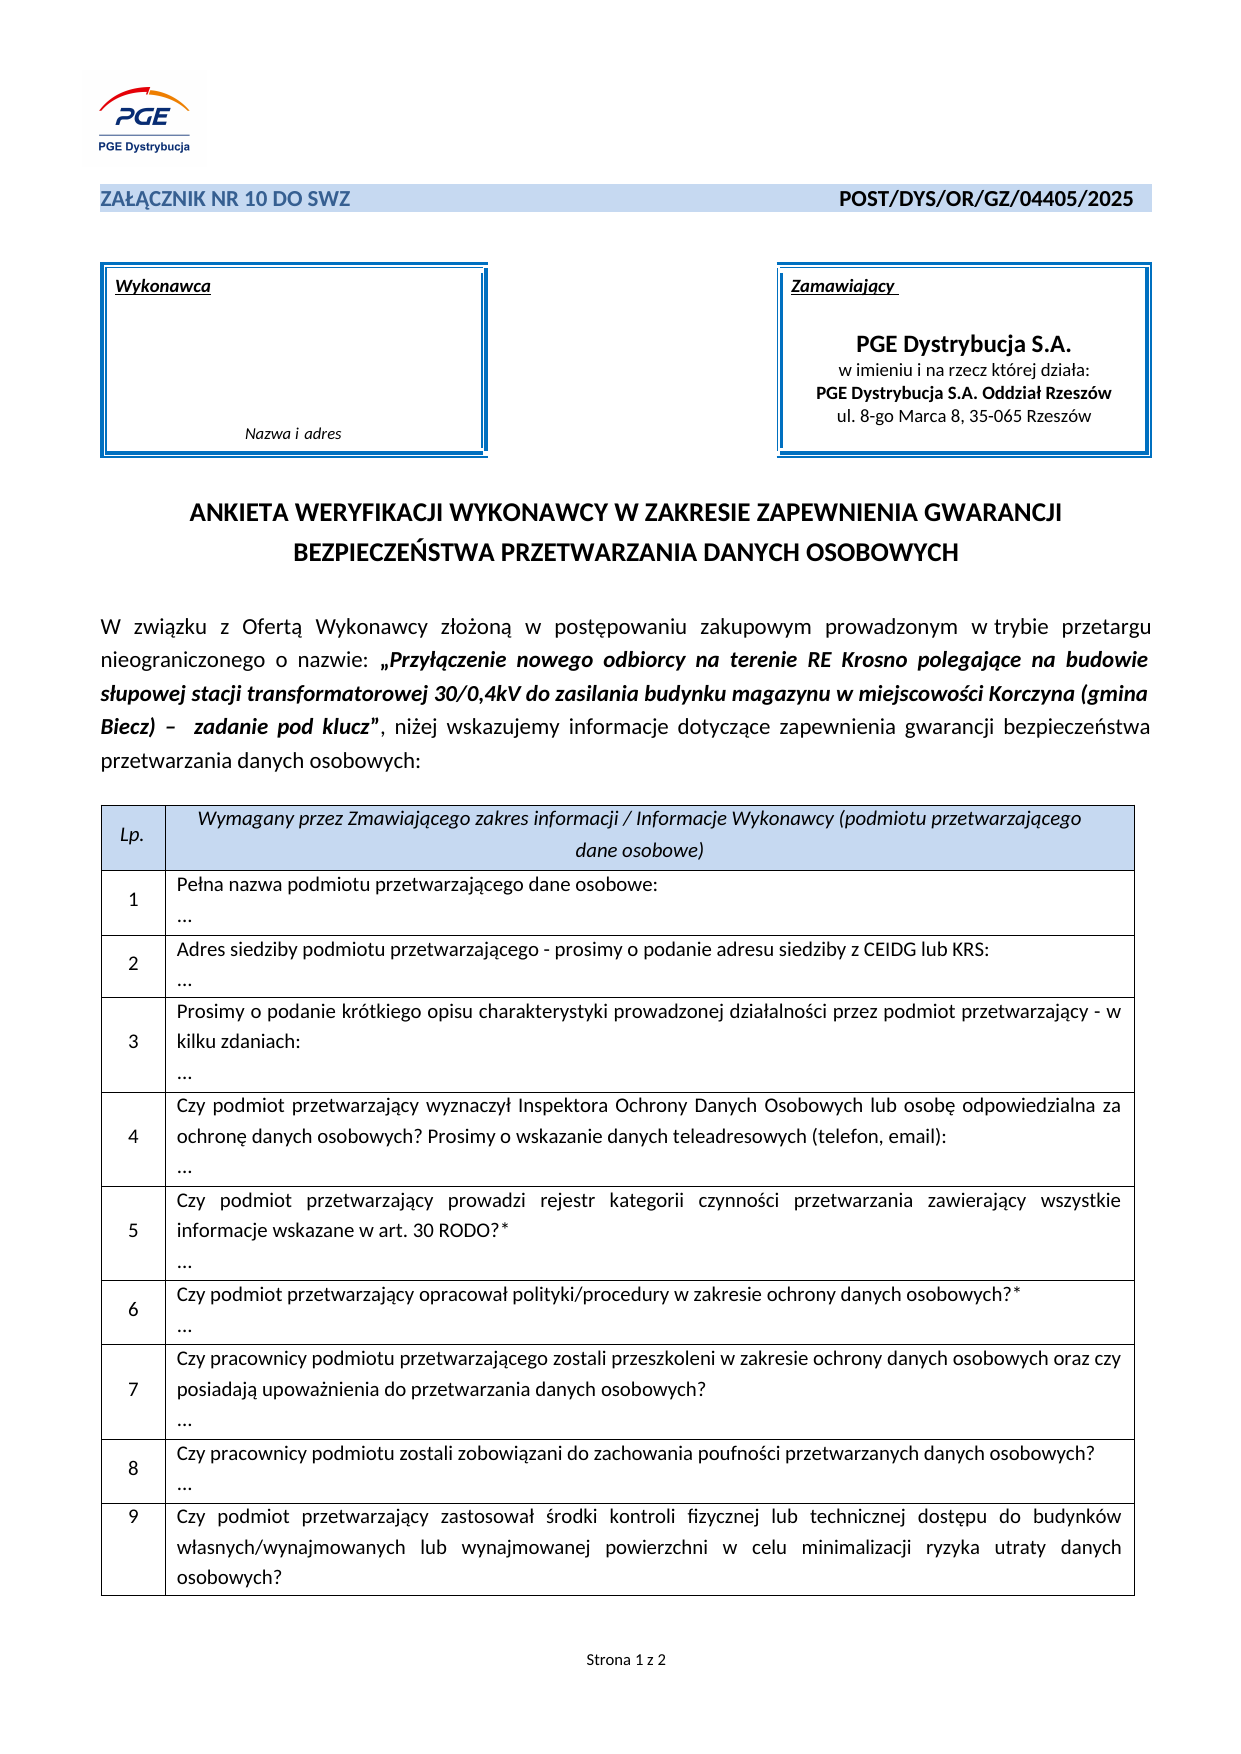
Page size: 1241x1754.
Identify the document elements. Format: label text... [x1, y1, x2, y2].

subtitle ZAŁĄCZNIK NR 10 DO SWZ POST/DYS/OR/GZ/04405/2025 [100, 184, 1152, 212]
table_cell 3 [102, 998, 165, 1092]
table_cell 4 [102, 1093, 165, 1186]
table_header [484, 262, 780, 451]
table_cell Czy pracownicy podmiotu przetwarzającego zostali przeszkoleni w zakresie ochrony danych osobowych oraz czy posiadają upoważnienia do przetwarzania danych osobowych? ... [166, 1345, 1134, 1439]
table_header Zamawiający PGE Dystrybucja S.A. w imieniu i na rzecz której działa: PGE Dystrybucja S.A. Oddział Rzeszów ul. 8-go Marca 8, 35-065 Rzeszów [780, 268, 1145, 451]
table_cell Prosimy o podanie krótkiego opisu charakterystyki prowadzonej działalności przez podmiot przetwarzający - w kilku zdaniach: ... [166, 998, 1134, 1092]
table_cell 5 [102, 1187, 165, 1280]
text W związku z Ofertą Wykonawcy złożoną w postępowaniu zakupowym prowadzonym w trybie przetargu nieograniczonego o nazwie: „Przyłączenie nowego odbiorcy na terenie RE Krosno polegające na budowie słupowej stacji transformatorowej 30/0,4kV do zasilania budynku magazynu w miejscowości Korczyna (gmina Biecz) – zadanie pod klucz”, niżej wskazujemy informacje dotyczące zapewnienia gwarancji bezpieczeństwa przetwarzania danych osobowych: [100, 612, 1152, 774]
table_cell 2 [102, 936, 165, 997]
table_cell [166, 1504, 1134, 1595]
table_header Lp. [102, 806, 165, 870]
table_cell 1 [102, 871, 165, 935]
table_header Wymagany przez Zmawiającego zakres informacji / Informacje Wykonawcy (podmiotu przetwarzającego dane osobowe) [166, 806, 1134, 870]
table_cell Czy podmiot przetwarzający opracował polityki/procedury w zakresie ochrony danych osobowych?* ... [166, 1281, 1134, 1344]
table_cell Czy podmiot przetwarzający wyznaczył Inspektora Ochrony Danych Osobowych lub osobę odpowiedzialna za ochronę danych osobowych? Prosimy o wskazanie danych teleadresowych (telefon, email): ... [166, 1093, 1134, 1186]
subtitle ANKIETA WERYFIKACJI WYKONAWCY W ZAKRESIE ZAPEWNIENIA GWARANCJI BEZPIECZEŃSTWA PRZETWARZANIA DANYCH OSOBOWYCH [100, 495, 1152, 568]
table_header Wykonawca Nazwa i adres [104, 265, 484, 451]
table_cell 7 [102, 1345, 165, 1439]
table_cell Czy pracownicy podmiotu zostali zobowiązani do zachowania poufności przetwarzanych danych osobowych? ... [166, 1440, 1134, 1503]
table_cell 9 [102, 1504, 165, 1595]
table_cell Adres siedziby podmiotu przetwarzającego - prosimy o podanie adresu siedziby z CEIDG lub KRS: ... [166, 936, 1134, 997]
table_cell Pełna nazwa podmiotu przetwarzającego dane osobowe: ... [166, 871, 1134, 935]
table_cell 6 [102, 1281, 165, 1344]
table_cell Czy podmiot przetwarzający prowadzi rejestr kategorii czynności przetwarzania zawierający wszystkie informacje wskazane w art. 30 RODO?* ... [166, 1187, 1134, 1280]
table_cell 8 [102, 1440, 165, 1503]
picture [82, 70, 207, 167]
